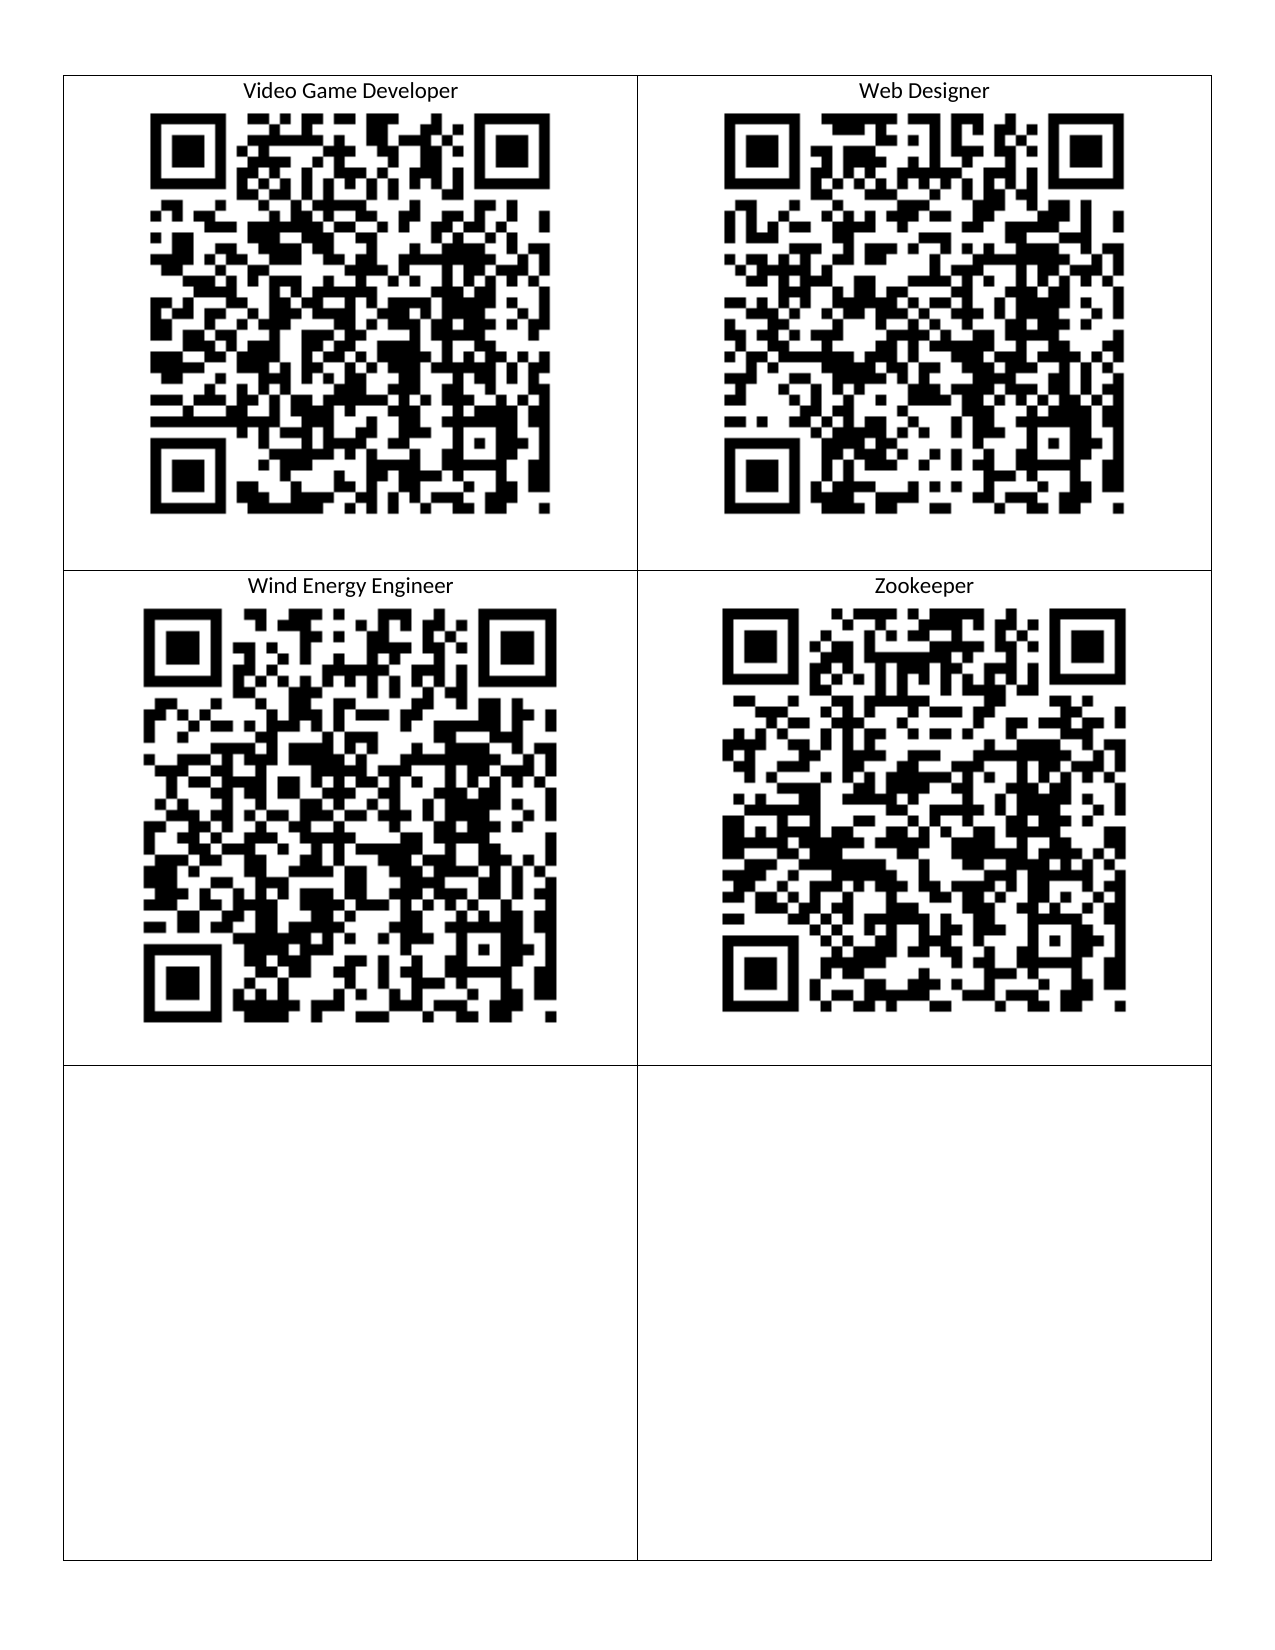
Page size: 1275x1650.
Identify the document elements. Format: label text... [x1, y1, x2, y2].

table_cell Web Designer [638, 76, 1211, 570]
table_cell Zookeeper [638, 571, 1211, 1065]
table_cell Wind Energy Engineer [64, 571, 637, 1065]
picture [140, 104, 561, 525]
table_cell Video Game Developer [64, 76, 637, 570]
picture [712, 599, 1137, 1023]
picture [133, 599, 568, 1034]
table_cell [64, 1066, 637, 1560]
table_cell [638, 1066, 1211, 1560]
picture [714, 104, 1135, 525]
